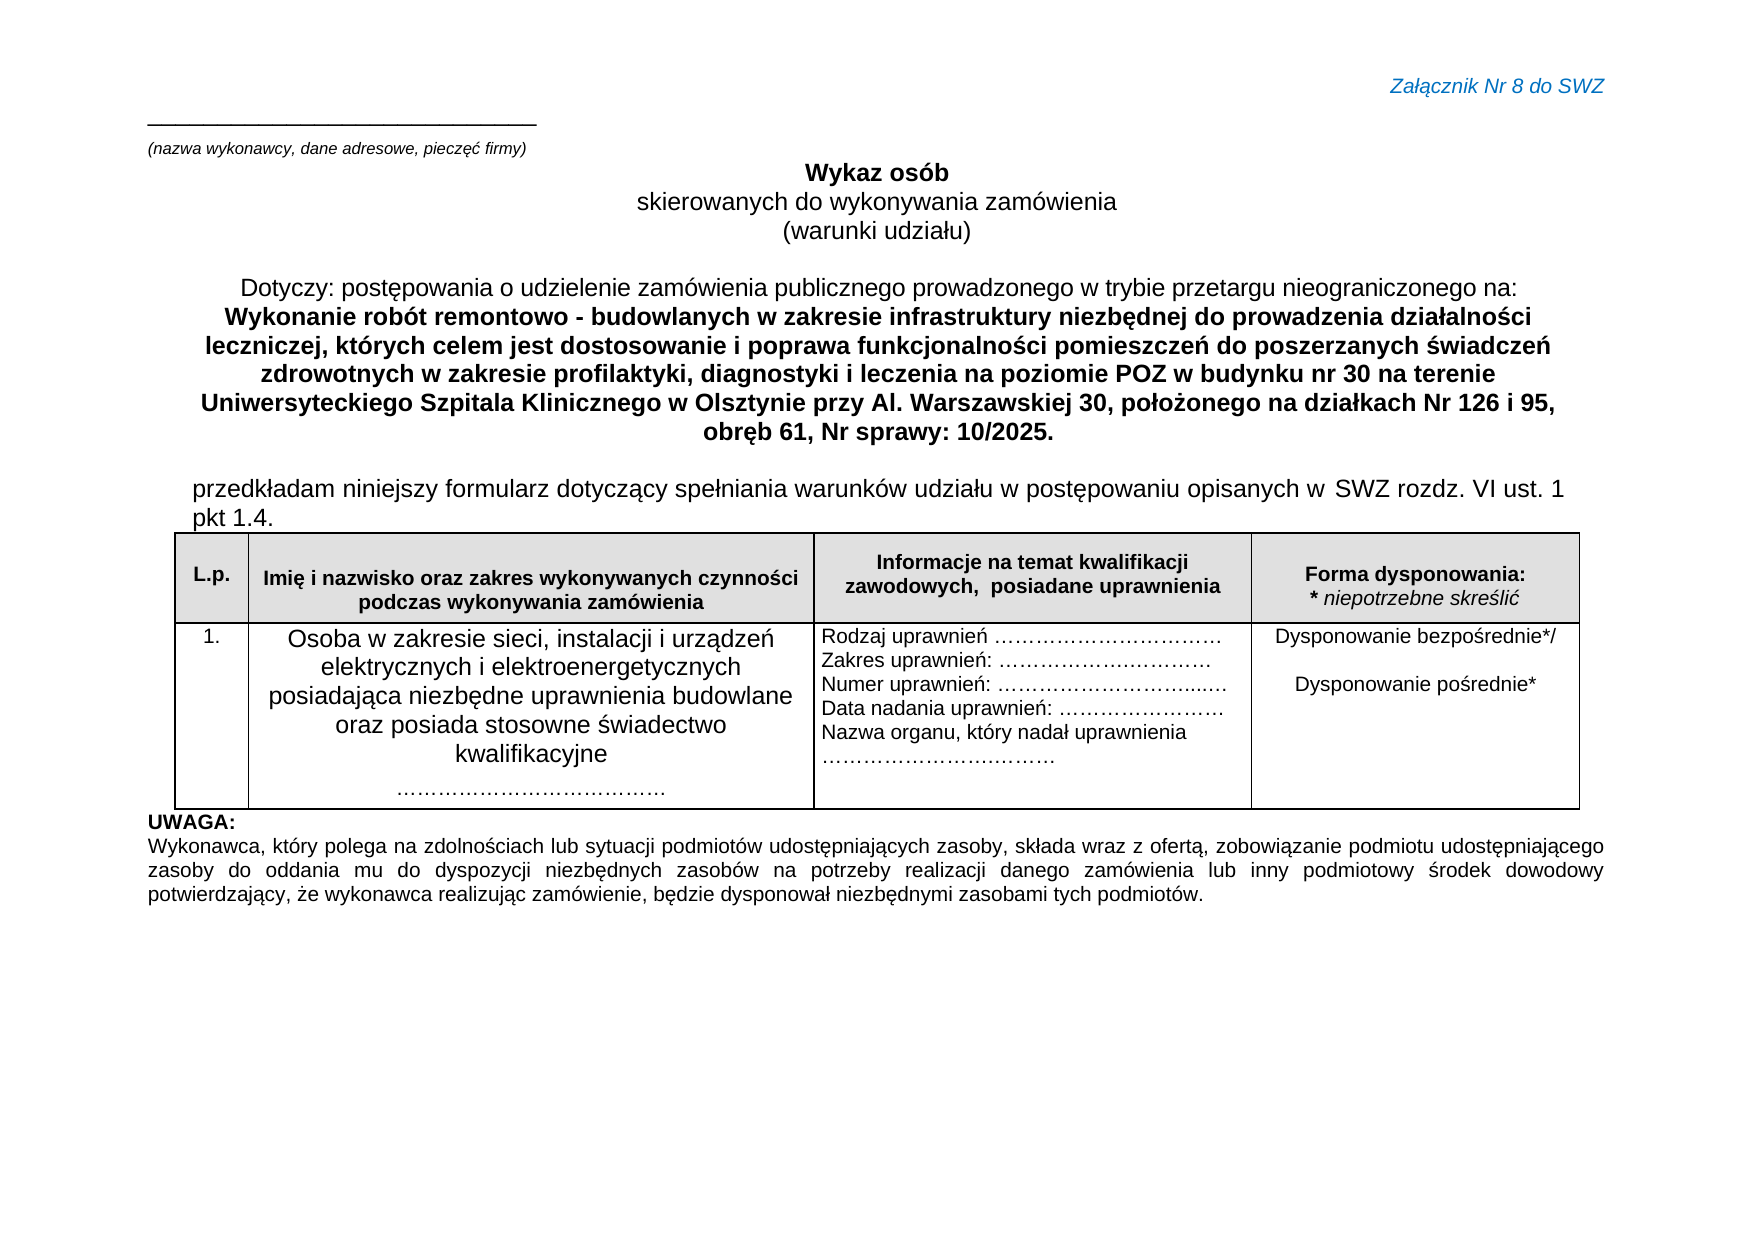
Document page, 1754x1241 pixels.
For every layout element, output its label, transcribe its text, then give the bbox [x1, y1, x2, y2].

text Dotyczy: postępowania o udzielenie zamówienia publicznego prowadzonego w trybie przetargu nieograniczonego na: Wykonanie robót remontowo - budowlanych w zakresie infrastruktury niezbędnej do prowadzenia działalności leczniczej, których celem jest dostosowanie i poprawa funkcjonalności pomieszczeń do poszerzanych świadczeń zdrowotnych w zakresie profilaktyki, diagnostyki i leczenia na poziomie POZ w budynku nr 30 na terenie Uniwersyteckiego Szpitala Klinicznego w Olsztynie przy Al. Warszawskiej 30, położonego na działkach Nr 126 i 95, obręb 61, Nr sprawy: 10/2025. [192, 273, 1565, 446]
table_cell Osoba w zakresie sieci, instalacji i urządzeń elektrycznych i elektroenergetycznych posiadająca niezbędne uprawnienia budowlane oraz posiada stosowne świadectwo kwalifikacyjne ………………………………… [249, 624, 813, 808]
text Wykonawca, który polega na zdolnościach lub sytuacji podmiotów udostępniających zasoby, składa wraz z ofertą, zobowiązanie podmiotu udostępniającego zasoby do oddania mu do dyspozycji niezbędnych zasobów na potrzeby realizacji danego zamówienia lub inny podmiotowy środek dowodowy potwierdzający, że wykonawca realizując zamówienie, będzie dysponował niezbędnymi zasobami tych podmiotów. [148, 833, 1606, 905]
text Wykaz osób [148, 158, 1606, 187]
table_cell Dysponowanie bezpośrednie*/ Dysponowanie pośrednie* [1252, 624, 1579, 808]
table_header Forma dysponowania: * niepotrzebne skreślić [1252, 534, 1579, 622]
table_cell Rodzaj uprawnień …………………………… Zakres uprawnień: ……………….………… Numer uprawnień: ………………………....… Data nadania uprawnień: …………………… Nazwa organu, który nadał uprawnienia …………………….……… [815, 624, 1251, 808]
text przedkładam niniejszy formularz dotyczący spełniania warunków udziału w postępowaniu opisanych w SWZ rozdz. VI ust. 1 pkt 1.4. [192, 474, 1565, 532]
text UWAGA: [148, 809, 1606, 833]
table_header Informacje na temat kwalifikacji zawodowych, posiadane uprawnienia [815, 534, 1251, 622]
text skierowanych do wykonywania zamówienia (warunki udziału) [148, 187, 1606, 244]
table_header L.p. [176, 534, 248, 622]
table_cell 1. [176, 624, 248, 808]
text (nazwa wykonawcy, dane adresowe, pieczęć firmy) [148, 139, 1606, 158]
table_header Imię i nazwisko oraz zakres wykonywanych czynności podczas wykonywania zamówienia [249, 534, 813, 622]
text ____________________________ [148, 98, 1606, 127]
